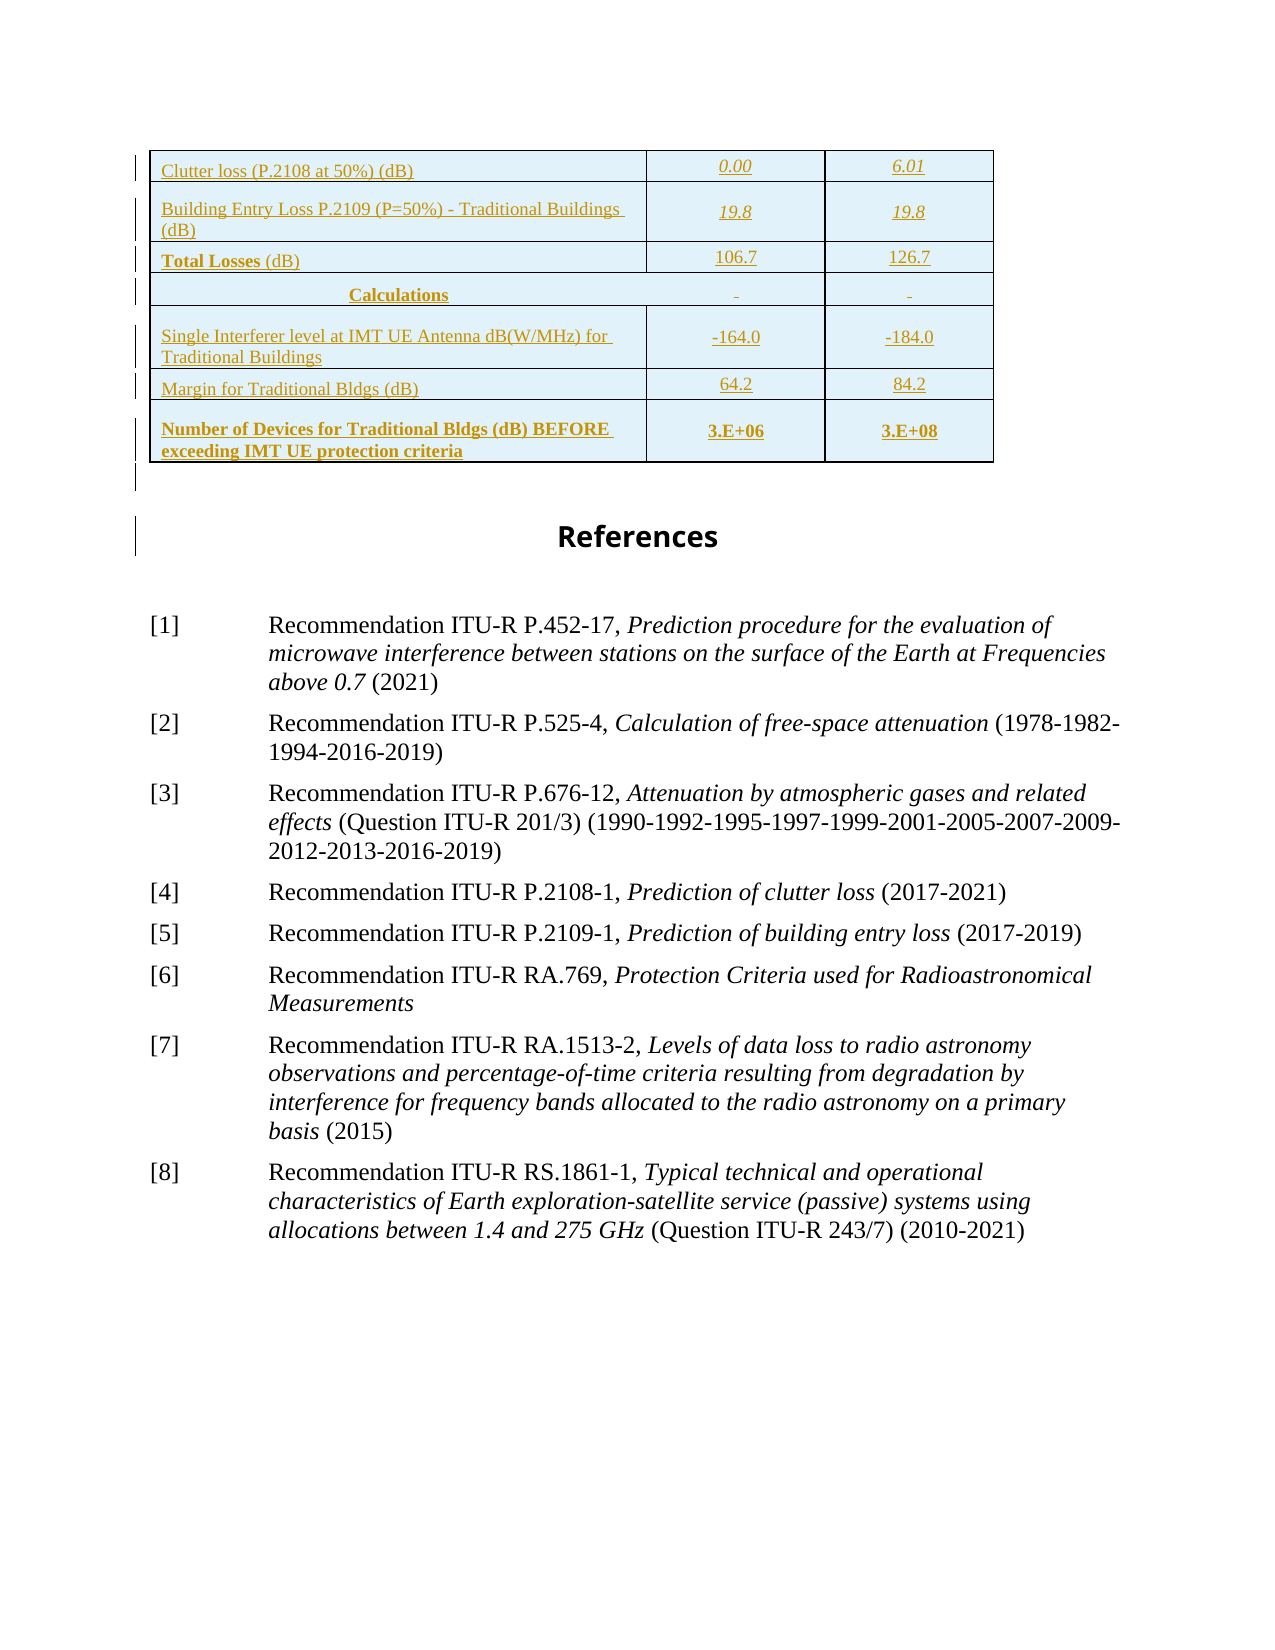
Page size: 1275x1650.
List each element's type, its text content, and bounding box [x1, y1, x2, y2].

text [6] Recommendation ITU-R RA.769, Protection Criteria used for Radioastronomical Measurements [150, 960, 1125, 1017]
text [8] Recommendation ITU-R RS.1861-1, Typical technical and operational characteristics of Earth exploration-satellite service (passive) systems using allocations between 1.4 and 275 GHz (Question ITU-R 243/7) (2010-2021) [150, 1157, 1125, 1243]
text [4] Recommendation ITU-R P.2108-1, Prediction of clutter loss (2017-2021) [150, 877, 1125, 906]
text [3] Recommendation ITU-R P.676-12, Attenuation by atmospheric gases and related effects (Question ITU-R 201/3) (1990-1992-1995-1997-1999-2001-2005-2007-2009-2012-2013-2016-2019) [150, 778, 1125, 865]
title References [150, 516, 1125, 556]
text [1] Recommendation ITU-R P.452-17, Prediction procedure for the evaluation of microwave interference between stations on the surface of the Earth at Frequencies above 0.7 (2021) [150, 610, 1125, 696]
text [5] Recommendation ITU-R P.2109-1, Prediction of building entry loss (2017-2019) [150, 918, 1125, 947]
text [2] Recommendation ITU-R P.525-4, Calculation of free-space attenuation (1978-1982-1994-2016-2019) [150, 708, 1125, 766]
text [7] Recommendation ITU-R RA.1513-2, Levels of data loss to radio astronomy observations and percentage-of-time criteria resulting from degradation by interference for frequency bands allocated to the radio astronomy on a primary basis (2015) [150, 1030, 1125, 1145]
